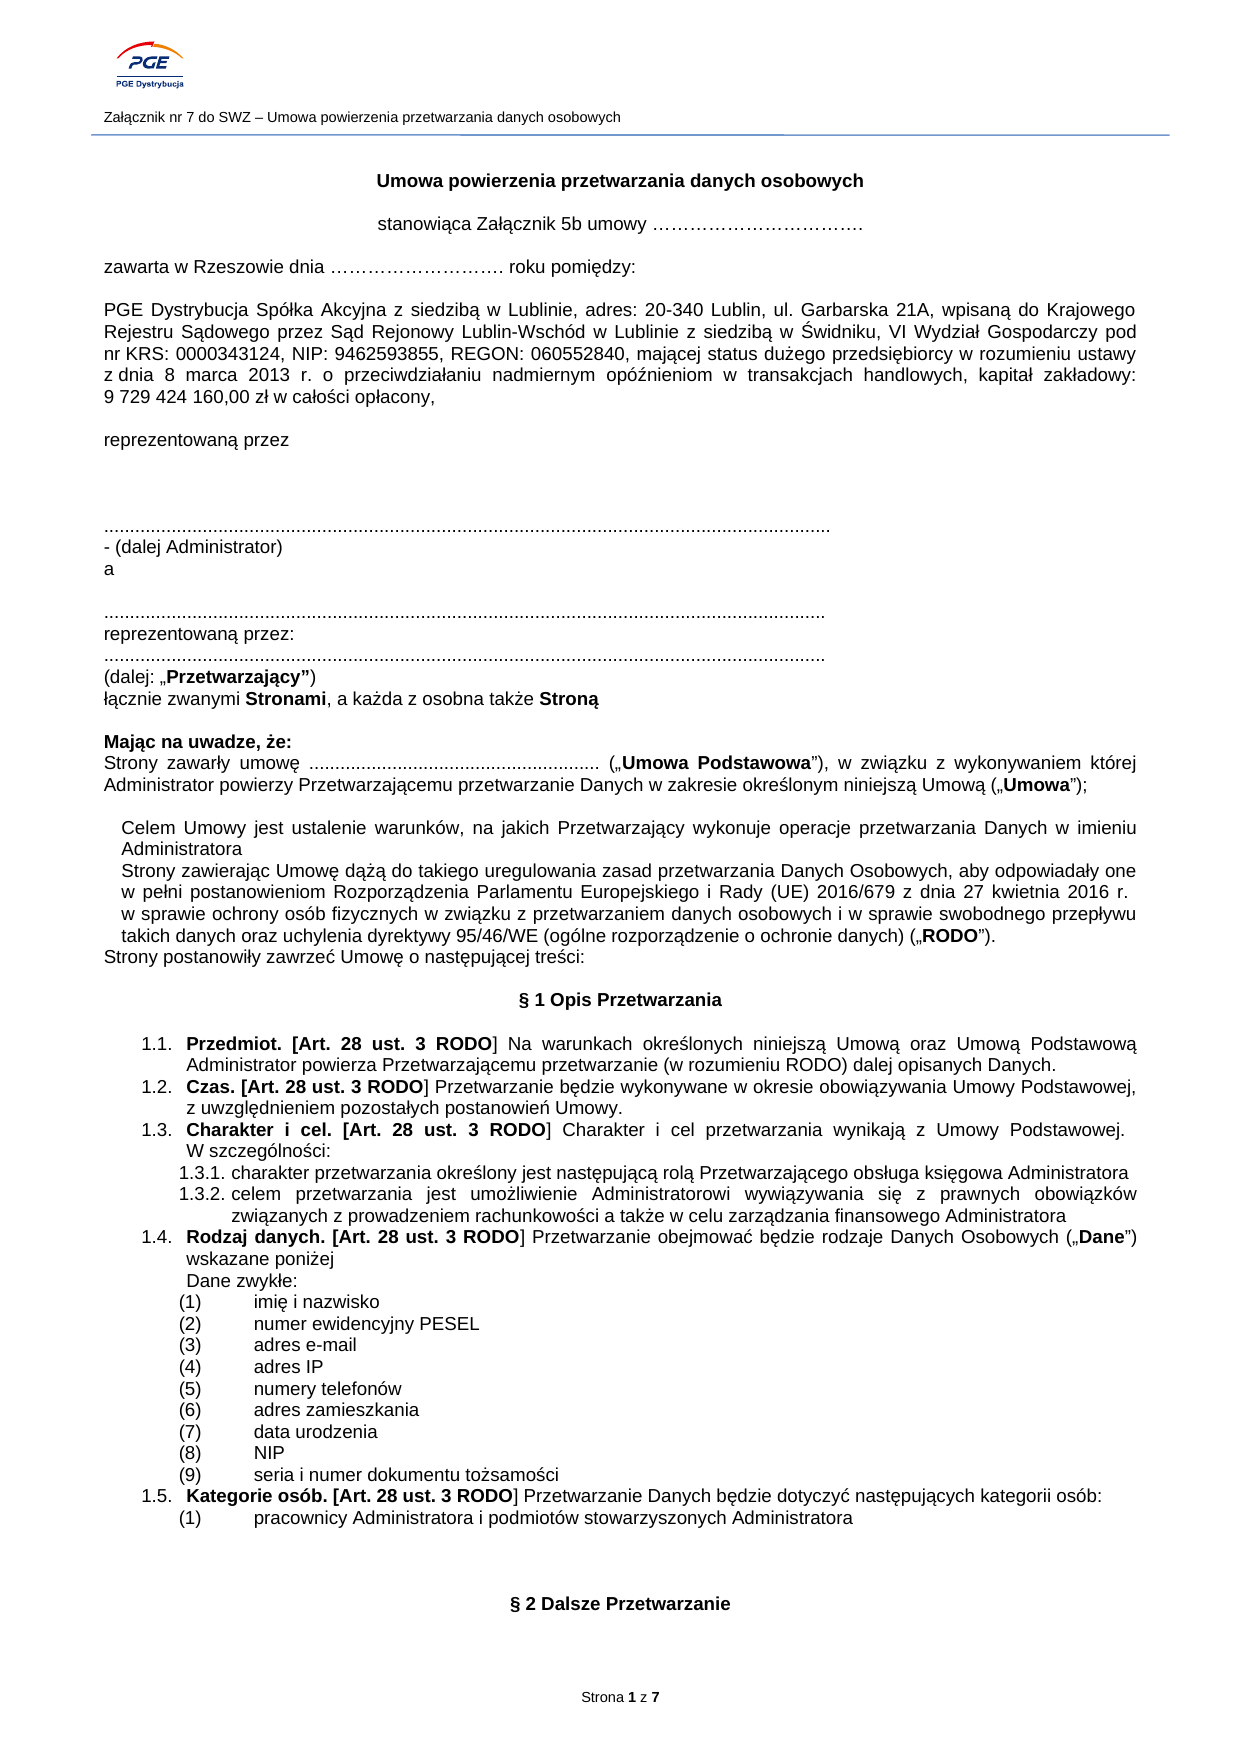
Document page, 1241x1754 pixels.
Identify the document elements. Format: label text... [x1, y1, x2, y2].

text Załącznik nr 7 do SWZ – Umowa powierzenia przetwarzania danych osobowych [103, 108, 1137, 125]
list data urodzenia [178, 1420, 1137, 1442]
list Kategorie osób. [Art. 28 ust. 3 RODO] Przetwarzanie Danych będzie dotyczyć następujących kategorii osób: [141, 1485, 1137, 1507]
list NIP [178, 1442, 1137, 1463]
text Strony zawierając Umowę dążą do takiego uregulowania zasad przetwarzania Danych Osobowych, aby odpowiadały one w pełni postanowieniom Rozporządzenia Parlamentu Europejskiego i Rady (UE) 2016/679 z dnia 27 kwietnia 2016 r. w sprawie ochrony osób fizycznych w związku z przetwarzaniem danych osobowych i w sprawie swobodnego przepływu takich danych oraz uchylenia dyrektywy 95/46/WE (ogólne rozporządzenie o ochronie danych) („RODO”). [121, 860, 1137, 946]
text § 2 Dalsze Przetwarzanie [103, 1593, 1137, 1614]
list adres zamieszkania [178, 1399, 1137, 1420]
text ........................................................................................................................................... [103, 601, 1137, 623]
text Celem Umowy jest ustalenie warunków, na jakich Przetwarzający wykonuje operacje przetwarzania Danych w imieniu Administratora [121, 817, 1137, 860]
text Dane zwykłe: [186, 1269, 1137, 1291]
text - (dalej Administrator) [103, 536, 1137, 558]
list Charakter i cel. [Art. 28 ust. 3 RODO] Charakter i cel przetwarzania wynikają z Umowy Podstawowej. W szczególności: [141, 1118, 1137, 1162]
list numer ewidencyjny PESEL [178, 1313, 1137, 1334]
list celem przetwarzania jest umożliwienie Administratorowi wywiązywania się z prawnych obowiązków związanych z prowadzeniem rachunkowości a także w celu zarządzania finansowego Administratora [178, 1183, 1137, 1226]
list Rodzaj danych. [Art. 28 ust. 3 RODO] Przetwarzanie obejmować będzie rodzaje Danych Osobowych („Dane”) wskazane poniżej [141, 1226, 1137, 1269]
list charakter przetwarzania określony jest następującą rolą Przetwarzającego obsługa księgowa Administratora [178, 1162, 1137, 1183]
text PGE Dystrybucja Spółka Akcyjna z siedzibą w Lublinie, adres: 20-340 Lublin, ul. Garbarska 21A, wpisaną do Krajowego Rejestru Sądowego przez Sąd Rejonowy Lublin-Wschód w Lublinie z siedzibą w Świdniku, VI Wydział Gospodarczy pod nr KRS: 0000343124, NIP: 9462593855, REGON: 060552840, mającej status dużego przedsiębiorcy w rozumieniu ustawy z dnia 8 marca 2013 r. o przeciwdziałaniu nadmiernym opóźnieniom w transakcjach handlowych, kapitał zakładowy: 9 729 424 160,00 zł w całości opłacony, [103, 299, 1137, 407]
list Czas. [Art. 28 ust. 3 RODO] Przetwarzanie będzie wykonywane w okresie obowiązywania Umowy Podstawowej, z uwzględnieniem pozostałych postanowień Umowy. [141, 1075, 1137, 1118]
text a [103, 558, 1137, 579]
text zawarta w Rzeszowie dnia ………………………. roku pomiędzy: [103, 256, 1137, 278]
text Mając na uwadze, że: [103, 730, 1137, 752]
text Umowa powierzenia przetwarzania danych osobowych [103, 170, 1137, 191]
text stanowiąca Załącznik 5b umowy ……………………………. [103, 213, 1137, 234]
list pracownicy Administratora i podmiotów stowarzyszonych Administratora [178, 1507, 1137, 1528]
list imię i nazwisko [178, 1291, 1137, 1313]
list adres IP [178, 1356, 1137, 1377]
text (dalej: „Przetwarzający”) [103, 666, 1137, 687]
list Przedmiot. [Art. 28 ust. 3 RODO] Na warunkach określonych niniejszą Umową oraz Umową Podstawową Administrator powierza Przetwarzającemu przetwarzanie (w rozumieniu RODO) dalej opisanych Danych. [141, 1032, 1137, 1075]
text reprezentowaną przez [103, 428, 1137, 450]
text łącznie zwanymi Stronami, a każda z osobna także Stroną [103, 687, 1137, 709]
text Strony zawarły umowę ........................................................ („Umowa Podstawowa”), w związku z wykonywaniem której Administrator powierzy Przetwarzającemu przetwarzanie Danych w zakresie określonym niniejszą Umową („Umowa”); [103, 752, 1137, 795]
text ............................................................................................................................................ [103, 515, 1137, 536]
text § 1 Opis Przetwarzania [103, 989, 1137, 1011]
text Strony postanowiły zawrzeć Umowę o następującej treści: [103, 946, 1137, 968]
list seria i numer dokumentu tożsamości [178, 1463, 1137, 1485]
text ........................................................................................................................................... [103, 644, 1137, 666]
list numery telefonów [178, 1377, 1137, 1399]
list adres e-mail [178, 1334, 1137, 1356]
text reprezentowaną przez: [103, 623, 1137, 644]
